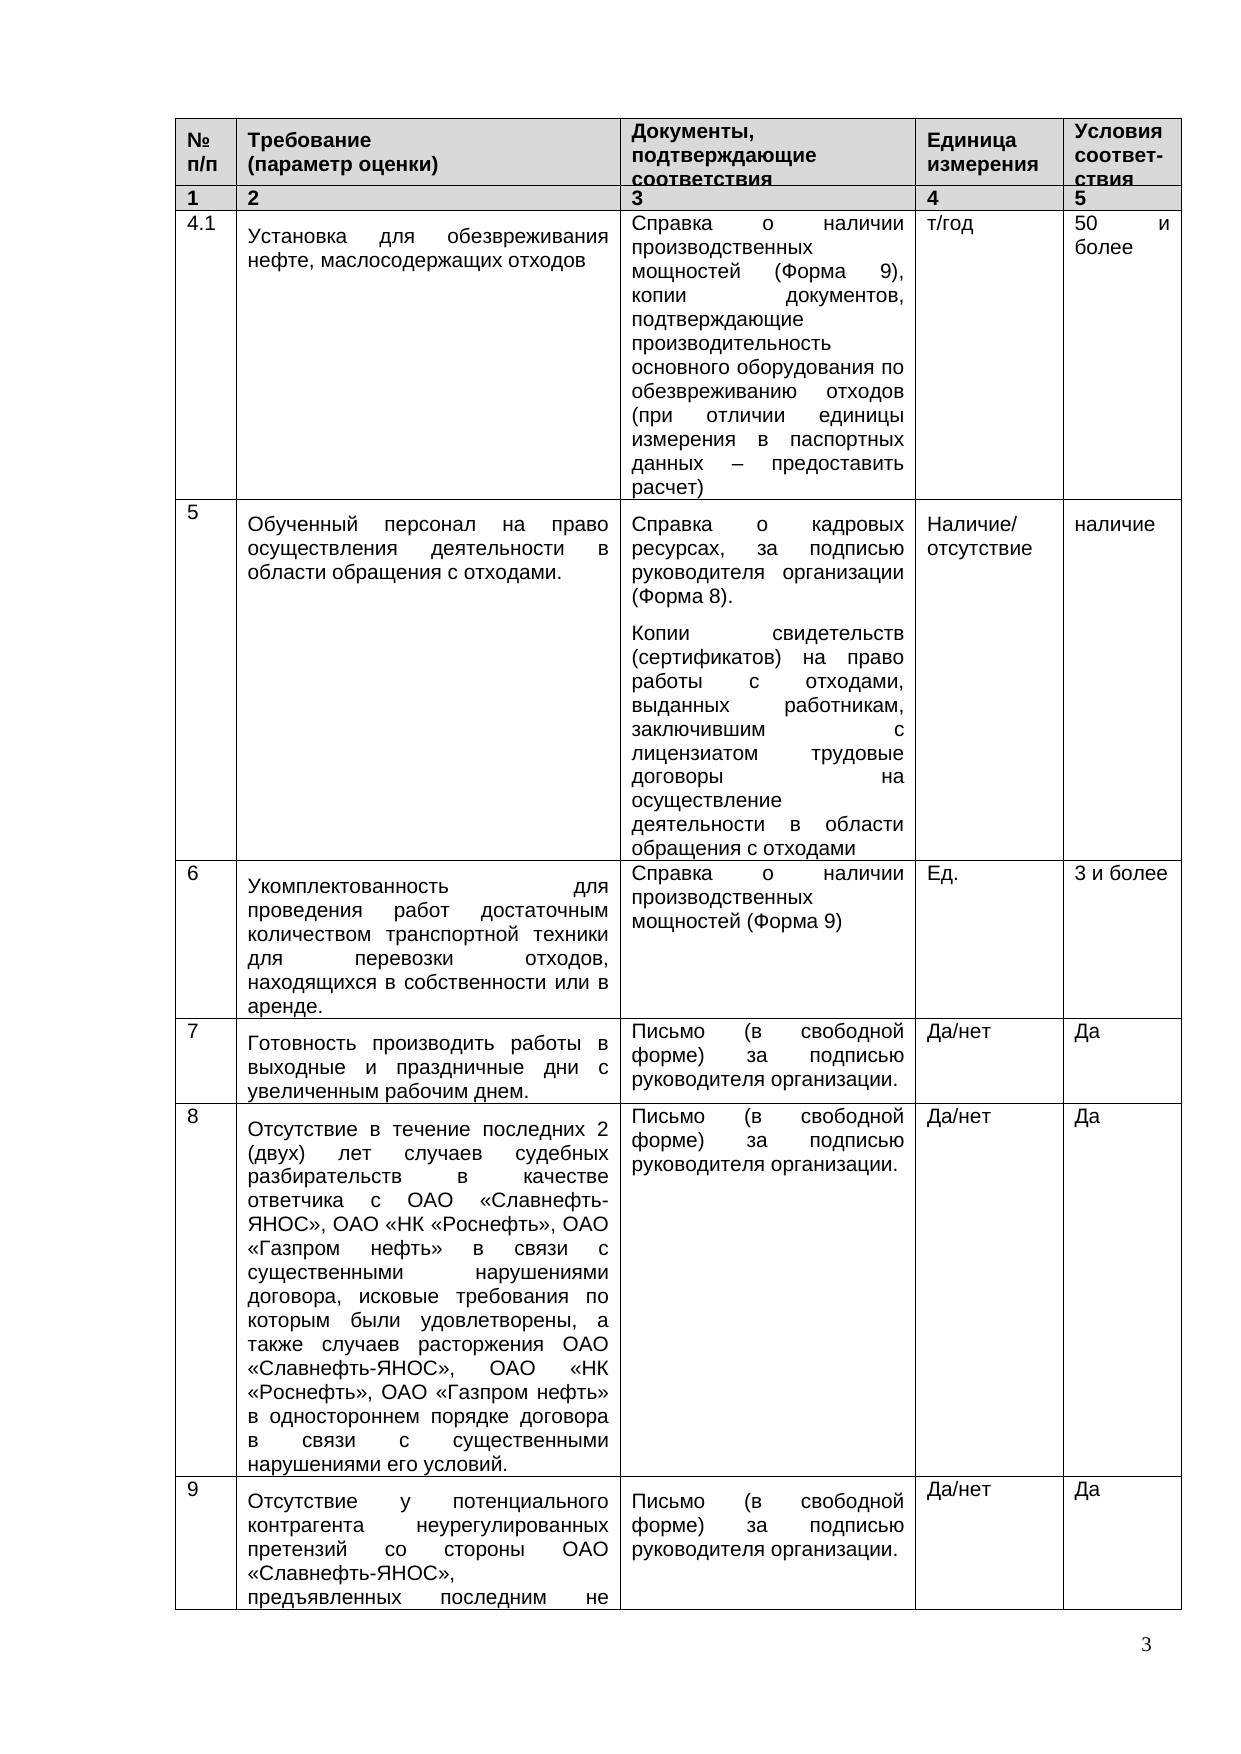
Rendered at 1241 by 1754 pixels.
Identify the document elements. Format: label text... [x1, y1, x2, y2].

table_cell Письмо (в свободной форме) за подписью руководителя организации. [621, 1019, 915, 1103]
table_cell 3 и более [1064, 861, 1181, 1017]
table_cell т/год [916, 211, 1063, 499]
table_cell Справка о наличии производственных мощностей (Форма 9), копии документов, подтверждающие производительность основного оборудования по обезвреживанию отходов (при отличии единицы измерения в паспортных данных – предоставить расчет) [621, 211, 915, 499]
table_cell Ед. [916, 861, 1063, 1017]
table_header Требование (параметр оценки) [237, 119, 620, 185]
table_cell Готовность производить работы в выходные и праздничные дни с увеличенным рабочим днем. [237, 1019, 620, 1103]
table_cell 50 и более [1064, 211, 1181, 499]
table_cell 9 [176, 1477, 236, 1609]
table_cell Да [1064, 1019, 1181, 1103]
table_cell 5 [176, 500, 236, 860]
table_header Условия соответ-ствия [1064, 119, 1181, 185]
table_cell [621, 1477, 915, 1609]
table_header № п/п [176, 119, 236, 185]
table_cell 7 [176, 1019, 236, 1103]
table_header Документы, подтверждающие соответствия требованию [621, 119, 915, 185]
table_cell наличие [1064, 500, 1181, 860]
table_cell Да [1064, 1477, 1181, 1609]
table_cell 6 [176, 861, 236, 1017]
table_cell Да/нет [916, 1477, 1063, 1609]
table_cell 4 [916, 186, 1063, 210]
table_cell 2 [237, 186, 620, 210]
table_cell 4.1 [176, 211, 236, 499]
table_cell 1 [176, 186, 236, 210]
table_cell Справка о наличии производственных мощностей (Форма 9) [621, 861, 915, 1017]
table_cell Справка о кадровых ресурсах, за подписью руководителя организации (Форма 8). Копии свидетельств (сертификатов) на право работы с отходами, выданных работникам, заключившим с лицензиатом трудовые договоры на осуществление деятельности в области обращения с отходами [621, 500, 915, 860]
table_cell 3 [621, 186, 915, 210]
table_cell Обученный персонал на право осуществления деятельности в области обращения с отходами. [237, 500, 620, 860]
table_cell Отсутствие в течение последних 2 (двух) лет случаев судебных разбирательств в качестве ответчика с ОАО «Славнефть-ЯНОС», ОАО «НК «Роснефть», ОАО «Газпром нефть» в связи с существенными нарушениями договора, исковые требования по которым были удовлетворены, а также случаев расторжения ОАО «Славнефть-ЯНОС», ОАО «НК «Роснефть», ОАО «Газпром нефть» в одностороннем порядке договора в связи с существенными нарушениями его условий. [237, 1104, 620, 1476]
table_cell Да/нет [916, 1019, 1063, 1103]
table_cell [237, 1477, 620, 1609]
table_cell Укомплектованность для проведения работ достаточным количеством транспортной техники для перевозки отходов, находящихся в собственности или в аренде. [237, 861, 620, 1017]
table_cell Наличие/ отсутствие [916, 500, 1063, 860]
table_cell 8 [176, 1104, 236, 1476]
table_cell 5 [1064, 186, 1181, 210]
table_cell Да [1064, 1104, 1181, 1476]
table_header Единица измерения [916, 119, 1063, 185]
table_cell Письмо (в свободной форме) за подписью руководителя организации. [621, 1104, 915, 1476]
table_cell Да/нет [916, 1104, 1063, 1476]
table_cell Установка для обезвреживания нефте, маслосодержащих отходов [237, 211, 620, 499]
